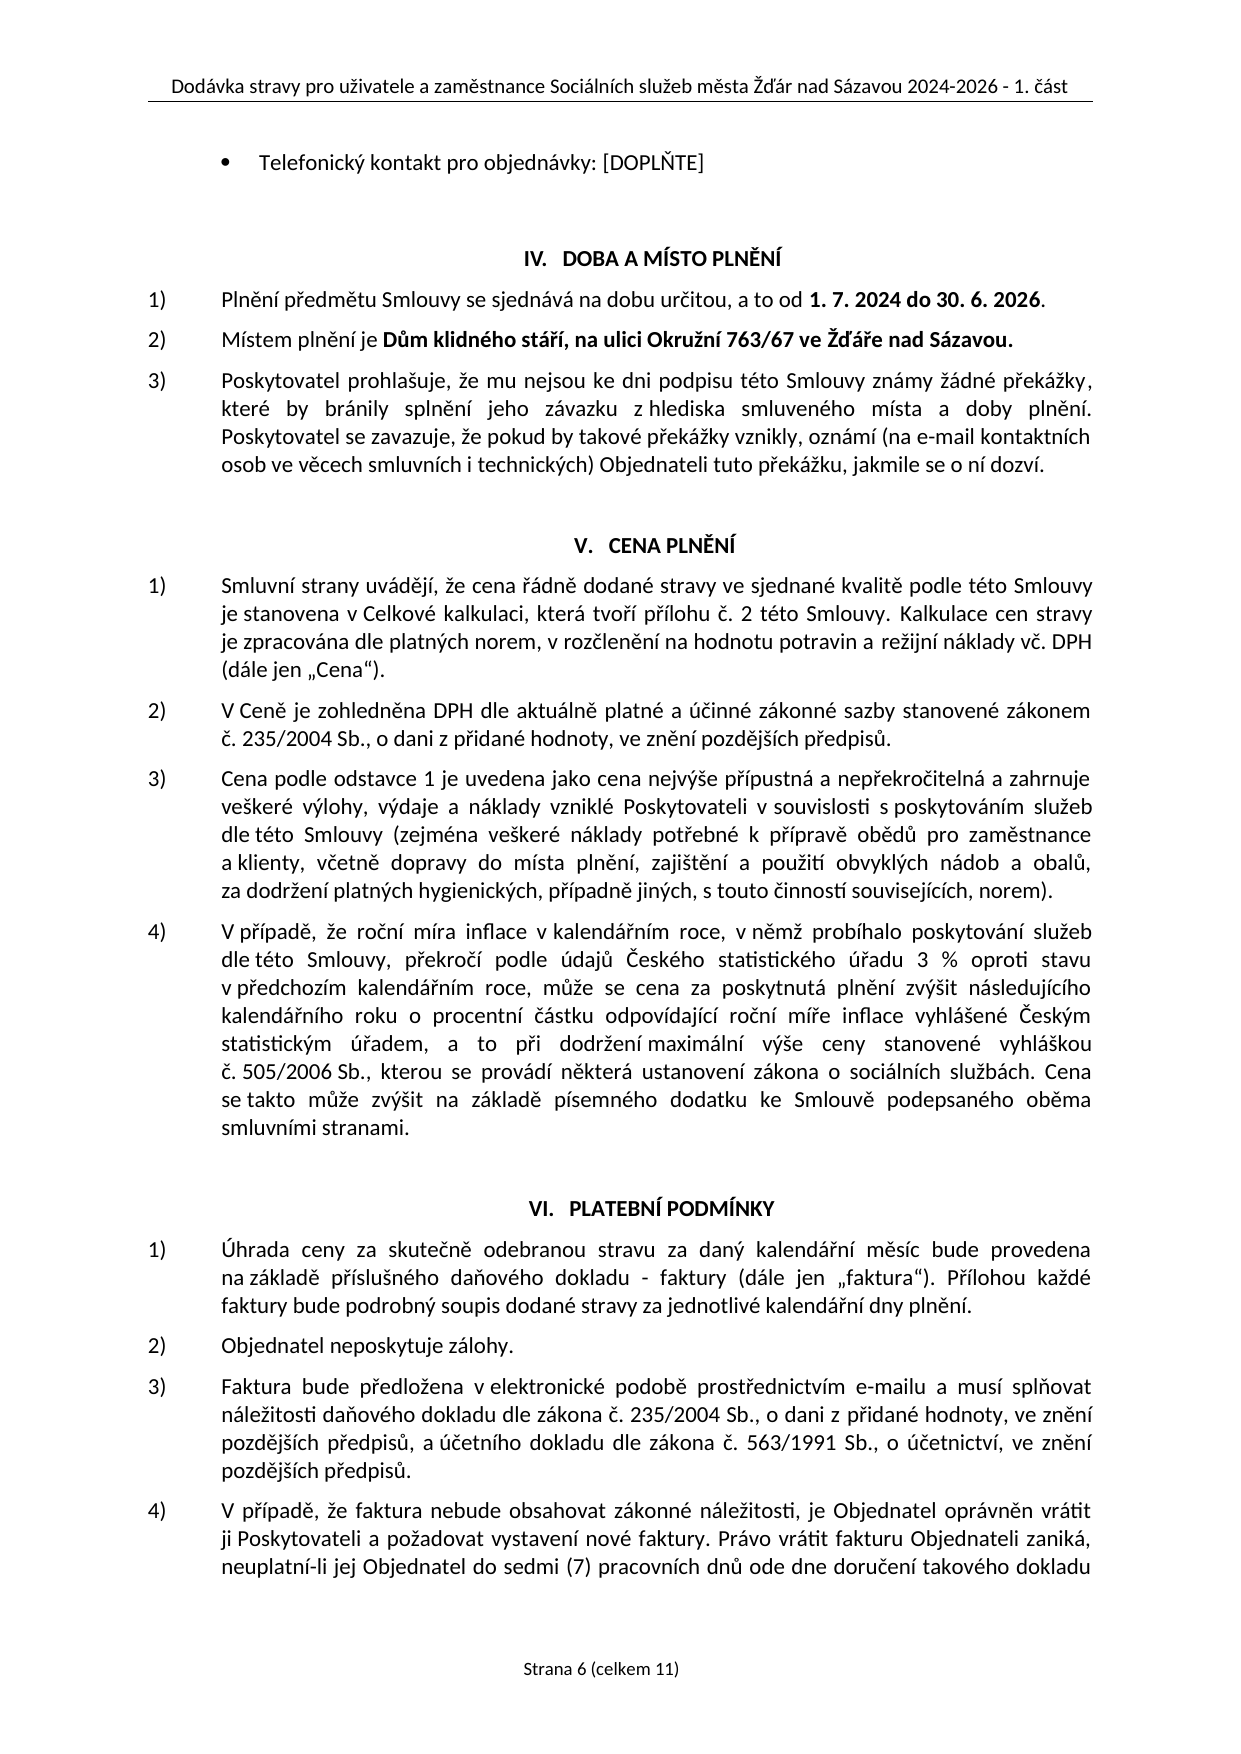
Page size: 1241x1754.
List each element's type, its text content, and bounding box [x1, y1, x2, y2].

subtitle Cena plnění [236, 531, 1093, 559]
list Faktura bude předložena v elektronické podobě prostřednictvím e-mailu a musí splňovat náležitosti daňového dokladu dle zákona č. 235/2004 Sb., o dani z přidané hodnoty, ve znění pozdějších předpisů, a účetního dokladu dle zákona č. 563/1991 Sb., o účetnictví, ve znění pozdějších předpisů. [148, 1372, 1093, 1484]
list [148, 1496, 1093, 1581]
subtitle Platební podmínky [236, 1194, 1093, 1222]
list Telefonický kontakt pro objednávky: [DOPLŇTE] [221, 148, 1093, 176]
list Úhrada ceny za skutečně odebranou stravu za daný kalendářní měsíc bude provedena na základě příslušného daňového dokladu - faktury (dále jen „faktura“). Přílohou každé faktury bude podrobný soupis dodané stravy za jednotlivé kalendářní dny plnění. [148, 1235, 1093, 1319]
list Plnění předmětu Smlouvy se sjednává na dobu určitou, a to od 1. 7. 2024 do 30. 6. 2026. [148, 285, 1093, 313]
list Místem plnění je Dům klidného stáří, na ulici Okružní 763/67 ve Žďáře nad Sázavou. [148, 325, 1093, 353]
list Objednatel neposkytuje zálohy. [148, 1331, 1093, 1359]
subtitle Doba a místo plnění [236, 244, 1093, 272]
list Cena podle odstavce 1 je uvedena jako cena nejvýše přípustná a nepřekročitelná a zahrnuje veškeré výlohy, výdaje a náklady vzniklé Poskytovateli v souvislosti s poskytováním služeb dle této Smlouvy (zejména veškeré náklady potřebné k přípravě obědů pro zaměstnance a klienty, včetně dopravy do místa plnění, zajištění a použití obvyklých nádob a obalů, za dodržení platných hygienických, případně jiných, s touto činností souvisejících, norem). [148, 764, 1093, 904]
list Poskytovatel prohlašuje, že mu nejsou ke dni podpisu této Smlouvy známy žádné překážky, které by bránily splnění jeho závazku z hlediska smluveného místa a doby plnění. Poskytovatel se zavazuje, že pokud by takové překážky vznikly, oznámí (na e-mail kontaktních osob ve věcech smluvních i technických) Objednateli tuto překážku, jakmile se o ní dozví. [148, 366, 1093, 478]
list V případě, že roční míra inflace v kalendářním roce, v němž probíhalo poskytování služeb dle této Smlouvy, překročí podle údajů Českého statistického úřadu 3 % oproti stavu v předchozím kalendářním roce, může se cena za poskytnutá plnění zvýšit následujícího kalendářního roku o procentní částku odpovídající roční míře inflace vyhlášené Českým statistickým úřadem, a to při dodržení maximální výše ceny stanovené vyhláškou č. 505/2006 Sb., kterou se provádí některá ustanovení zákona o sociálních službách. Cena se takto může zvýšit na základě písemného dodatku ke Smlouvě podepsaného oběma smluvními stranami. [148, 917, 1093, 1141]
list V Ceně je zohledněna DPH dle aktuálně platné a účinné zákonné sazby stanovené zákonem č. 235/2004 Sb., o dani z přidané hodnoty, ve znění pozdějších předpisů. [148, 696, 1093, 752]
list Smluvní strany uvádějí, že cena řádně dodané stravy ve sjednané kvalitě podle této Smlouvy je stanovena v Celkové kalkulaci, která tvoří přílohu č. 2 této Smlouvy. Kalkulace cen stravy je zpracována dle platných norem, v rozčlenění na hodnotu potravin a režijní náklady vč. DPH (dále jen „Cena“). [148, 571, 1093, 683]
